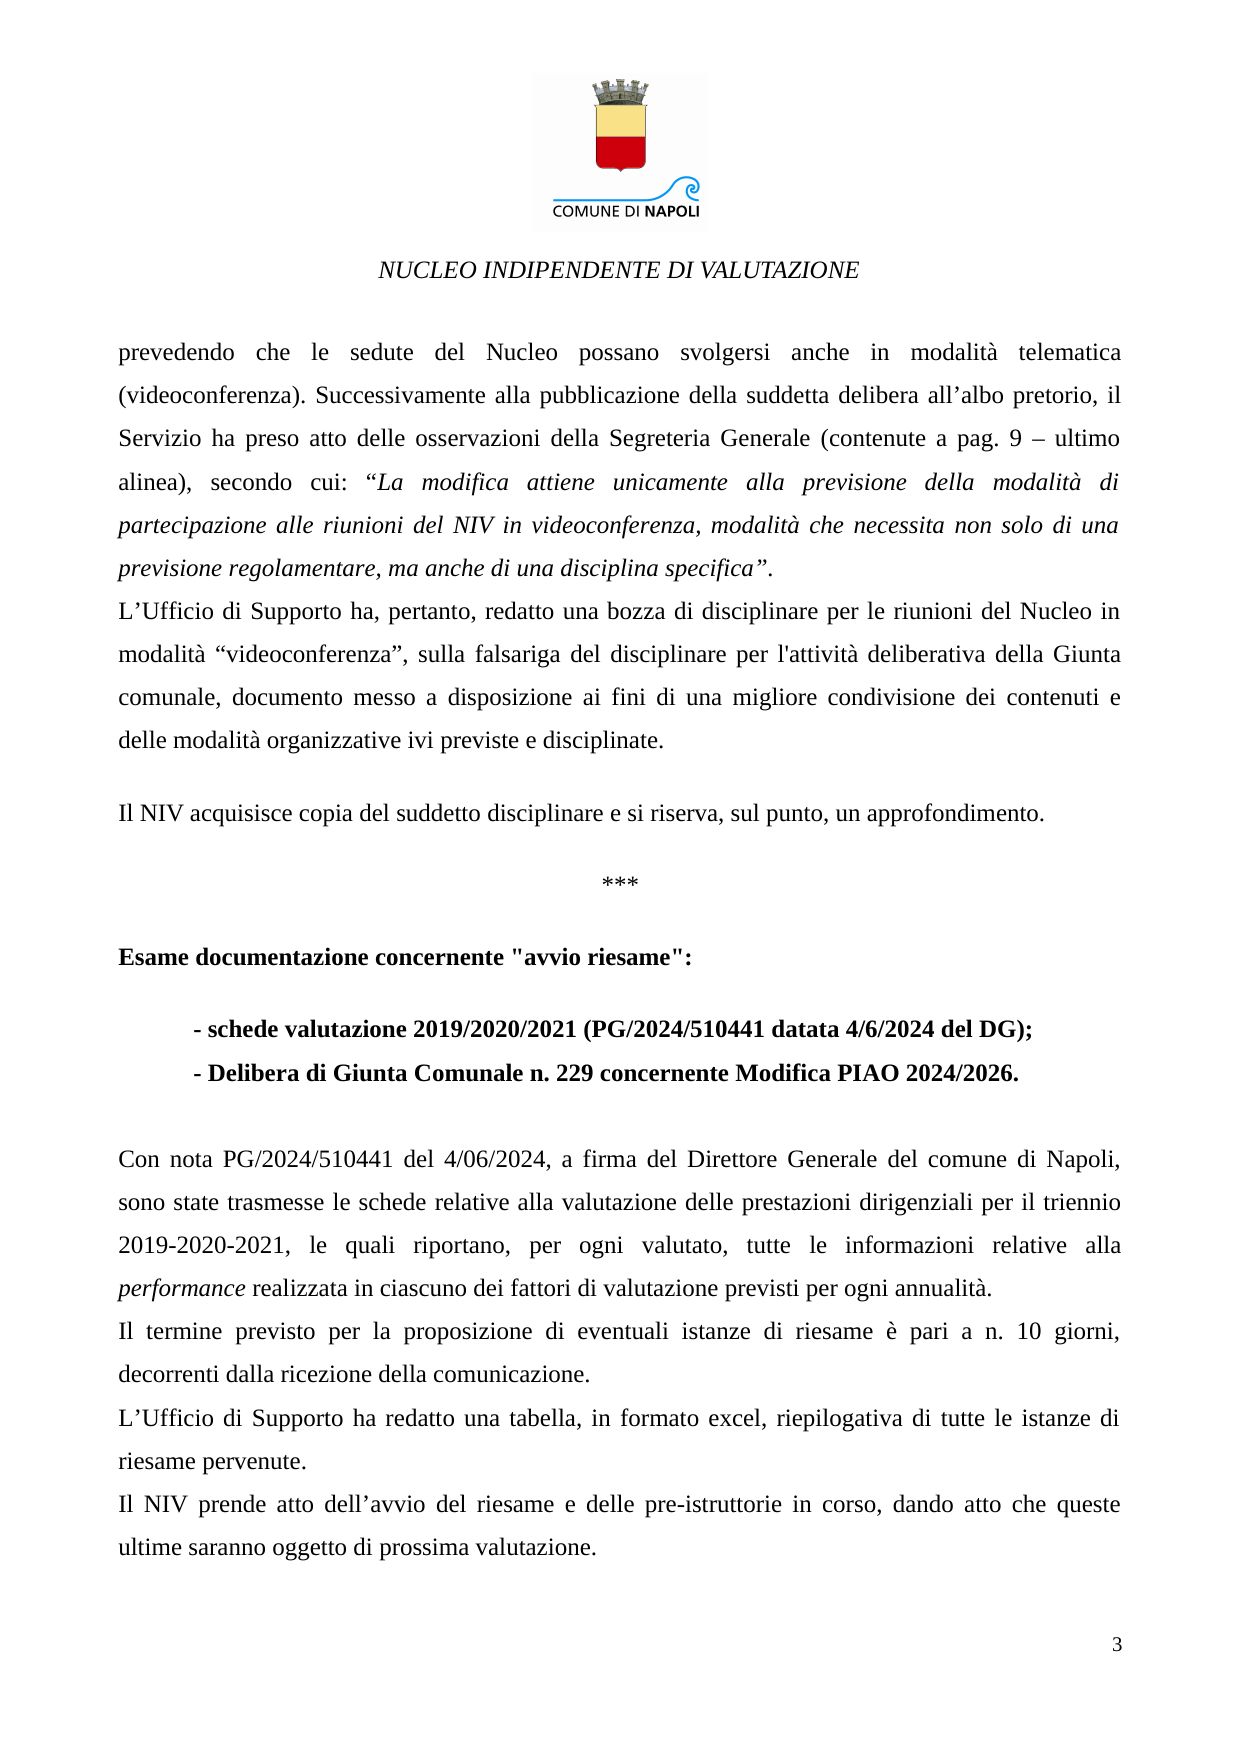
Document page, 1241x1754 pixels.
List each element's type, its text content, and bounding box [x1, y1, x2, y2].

text Esame documentazione concernente "avvio riesame": [118, 942, 1122, 971]
text L’Ufficio di Supporto ha, pertanto, redatto una bozza di disciplinare per le riunioni del Nucleo in modalità “videoconferenza”, sulla falsariga del disciplinare per l'attività deliberativa della Giunta comunale, documento messo a disposizione ai fini di una migliore condivisione dei contenuti e delle modalità organizzative ivi previste e disciplinate. [118, 596, 1122, 754]
text - schede valutazione 2019/2020/2021 (PG/2024/510441 datata 4/6/2024 del DG); [193, 1014, 1122, 1043]
text *** [118, 870, 1122, 899]
text L’Ufficio di Supporto ha redatto una tabella, in formato excel, riepilogativa di tutte le istanze di riesame pervenute. [118, 1403, 1122, 1474]
text Con nota PG/2024/510441 del 4/06/2024, a firma del Direttore Generale del comune di Napoli, sono state trasmesse le schede relative alla valutazione delle prestazioni dirigenziali per il triennio 2019-2020-2021, le quali riportano, per ogni valutato, tutte le informazioni relative alla performance realizzata in ciascuno dei fattori di valutazione previsti per ogni annualità. [118, 1144, 1122, 1302]
picture [532, 73, 709, 232]
text - Delibera di Giunta Comunale n. 229 concernente Modifica PIAO 2024/2026. [193, 1058, 1122, 1086]
text Il termine previsto per la proposizione di eventuali istanze di riesame è pari a n. 10 giorni, decorrenti dalla ricezione della comunicazione. [118, 1316, 1122, 1388]
text Il NIV prende atto dell’avvio del riesame e delle pre-istruttorie in corso, dando atto che queste ultime saranno oggetto di prossima valutazione. [118, 1489, 1122, 1561]
text Il NIV acquisisce copia del suddetto disciplinare e si riserva, sul punto, un approfondimento. [118, 798, 1122, 826]
